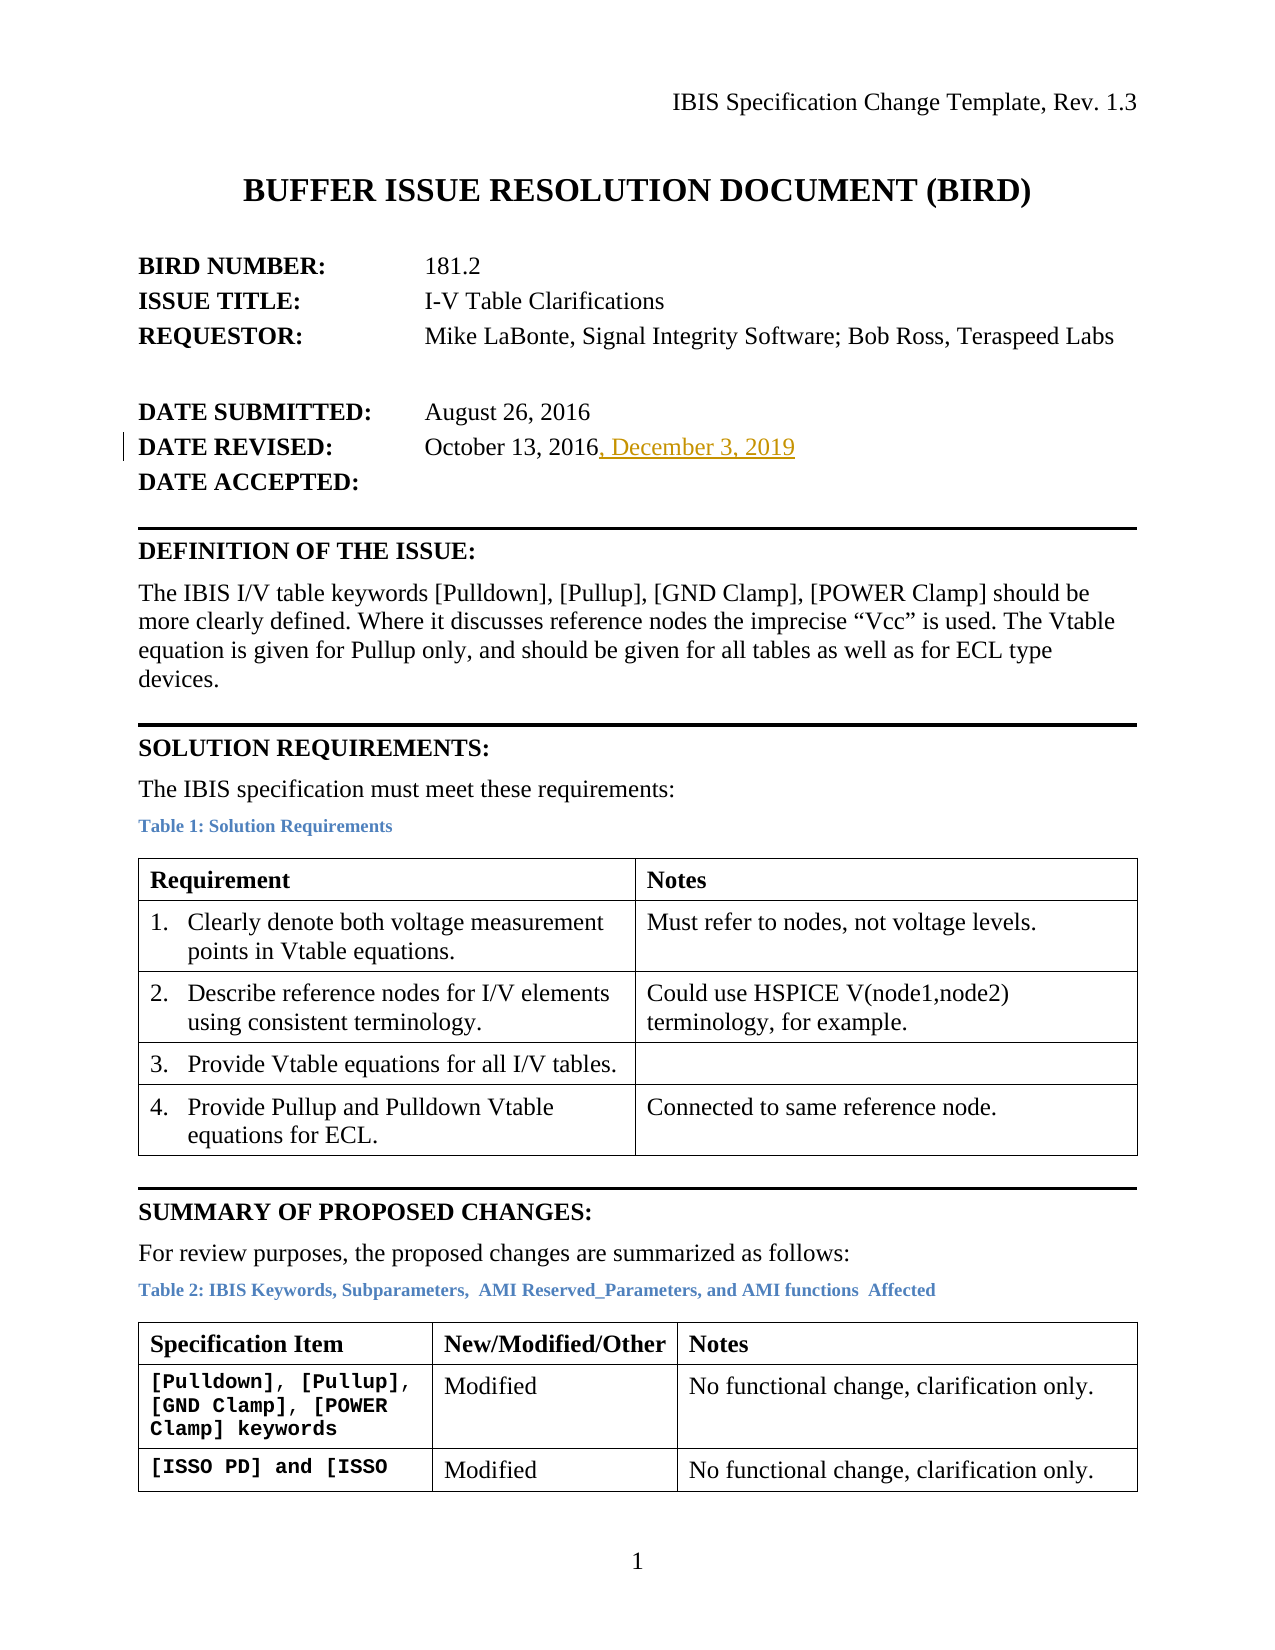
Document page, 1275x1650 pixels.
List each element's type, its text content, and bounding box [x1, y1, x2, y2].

text Table 2: IBIS Keywords, Subparameters, AMI Reserved_Parameters, and AMI functions Affected [138, 1279, 1137, 1301]
text DATE REVISED: October 13, 2016 [138, 432, 1137, 461]
text REQUESTOR: Mike LaBonte, Signal Integrity Software; Bob Ross, Teraspeed Labs [138, 321, 1137, 350]
table_header New/Modified/Other [433, 1323, 677, 1364]
table_cell Connected to same reference node. [636, 1085, 1137, 1155]
text The IBIS specification must meet these requirements: [138, 774, 1137, 803]
table_cell Provide Pullup and Pulldown Vtable equations for ECL. [139, 1085, 635, 1155]
text Table 1: Solution Requirements [138, 815, 1137, 837]
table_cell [139, 1449, 432, 1491]
text DATE SUBMITTED: August 26, 2016 [138, 397, 1137, 426]
text DEFINITION OF THE ISSUE: [138, 536, 1137, 565]
text BIRD NUMBER: 181.2 [138, 251, 1137, 280]
table_cell Provide Vtable equations for all I/V tables. [139, 1043, 635, 1084]
table_header Requirement [139, 859, 635, 900]
text SOLUTION REQUIREMENTS: [138, 733, 1137, 762]
text SUMMARY OF PROPOSED CHANGES: [138, 1197, 1137, 1225]
text For review purposes, the proposed changes are summarized as follows: [138, 1238, 1137, 1267]
table_cell [Pulldown], [Pullup], [GND Clamp], [POWER Clamp] keywords [139, 1365, 432, 1448]
table_cell Describe reference nodes for I/V elements using consistent terminology. [139, 972, 635, 1042]
table_header Specification Item [139, 1323, 432, 1364]
text ISSUE TITLE: I-V Table Clarifications [138, 286, 1137, 315]
table_cell Must refer to nodes, not voltage levels. [636, 901, 1137, 971]
table_header Notes [636, 859, 1137, 900]
text DATE ACCEPTED: [138, 467, 1137, 496]
text The IBIS I/V table keywords [Pulldown], [Pullup], [GND Clamp], [POWER Clamp] should be more clearly defined. Where it discusses reference nodes the imprecise “Vcc” is used. The Vtable equation is given for Pullup only, and should be given for all tables as well as for ECL type devices. [138, 578, 1137, 693]
table_cell Clearly denote both voltage measurement points in Vtable equations. [139, 901, 635, 971]
table_header Notes [678, 1323, 1137, 1364]
text BUFFER ISSUE RESOLUTION DOCUMENT (BIRD) [138, 170, 1137, 208]
table_cell [636, 1043, 1137, 1084]
table_cell Modified [433, 1365, 677, 1448]
table_cell Could use HSPICE V(node1,node2) terminology, for example. [636, 972, 1137, 1042]
table_cell Modified [433, 1449, 677, 1491]
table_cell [678, 1365, 1137, 1448]
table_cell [678, 1449, 1137, 1491]
